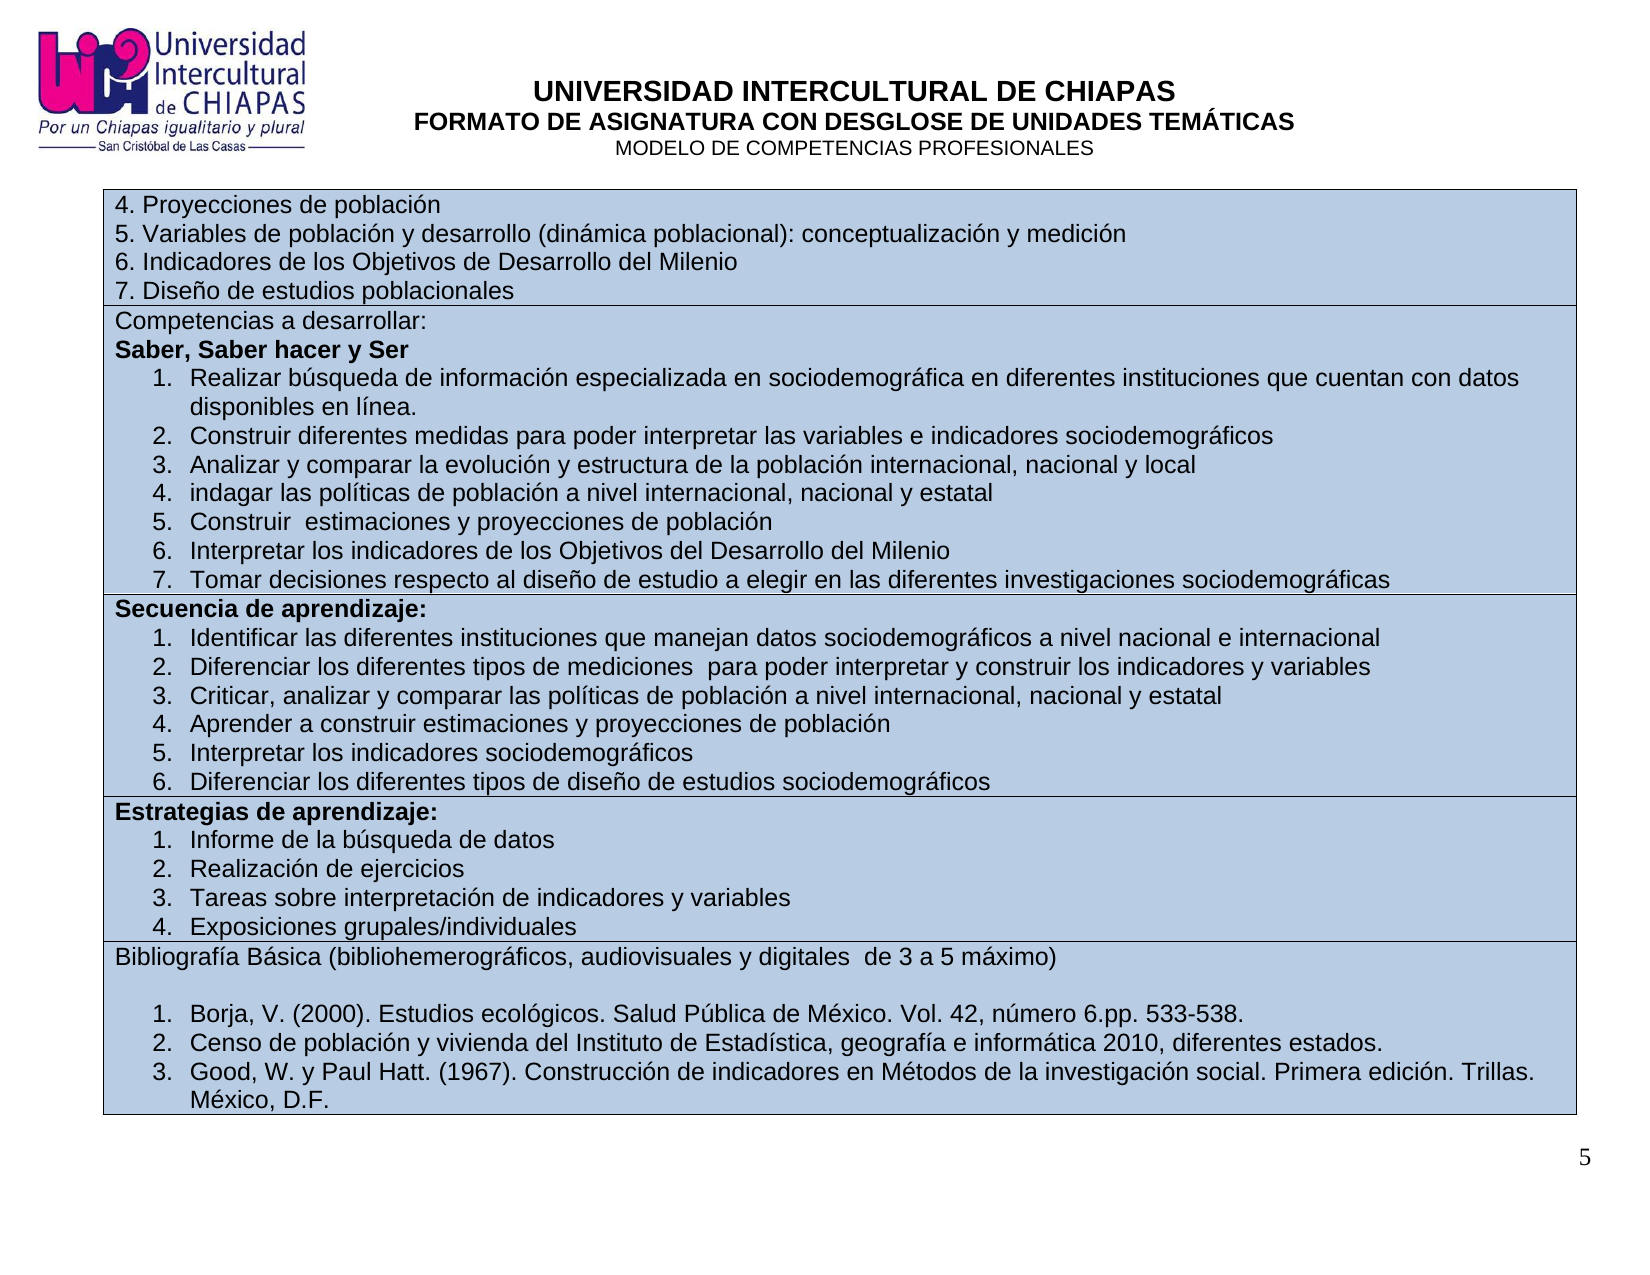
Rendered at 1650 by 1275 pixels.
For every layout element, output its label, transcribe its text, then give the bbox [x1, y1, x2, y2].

table_cell Estrategias de aprendizaje: Informe de la búsqueda de datos Realización de ejercicios Tareas sobre interpretación de indicadores y variables Exposiciones grupales/individuales [104, 797, 1576, 941]
picture [38, 28, 305, 155]
table_cell Secuencia de aprendizaje: Identificar las diferentes instituciones que manejan datos sociodemográficos a nivel nacional e internacional Diferenciar los diferentes tipos de mediciones para poder interpretar y construir los indicadores y variables Criticar, analizar y comparar las políticas de población a nivel internacional, nacional y estatal Aprender a construir estimaciones y proyecciones de población Interpretar los indicadores sociodemográficos Diferenciar los diferentes tipos de diseño de estudios sociodemográficos [104, 595, 1576, 796]
table_cell Competencias a desarrollar: Saber, Saber hacer y Ser Realizar búsqueda de información especializada en sociodemográfica en diferentes instituciones que cuentan con datos disponibles en línea. Construir diferentes medidas para poder interpretar las variables e indicadores sociodemográficos Analizar y comparar la evolución y estructura de la población internacional, nacional y local indagar las políticas de población a nivel internacional, nacional y estatal Construir estimaciones y proyecciones de población Interpretar los indicadores de los Objetivos del Desarrollo del Milenio Tomar decisiones respecto al diseño de estudio a elegir en las diferentes investigaciones sociodemográficas [104, 306, 1576, 593]
